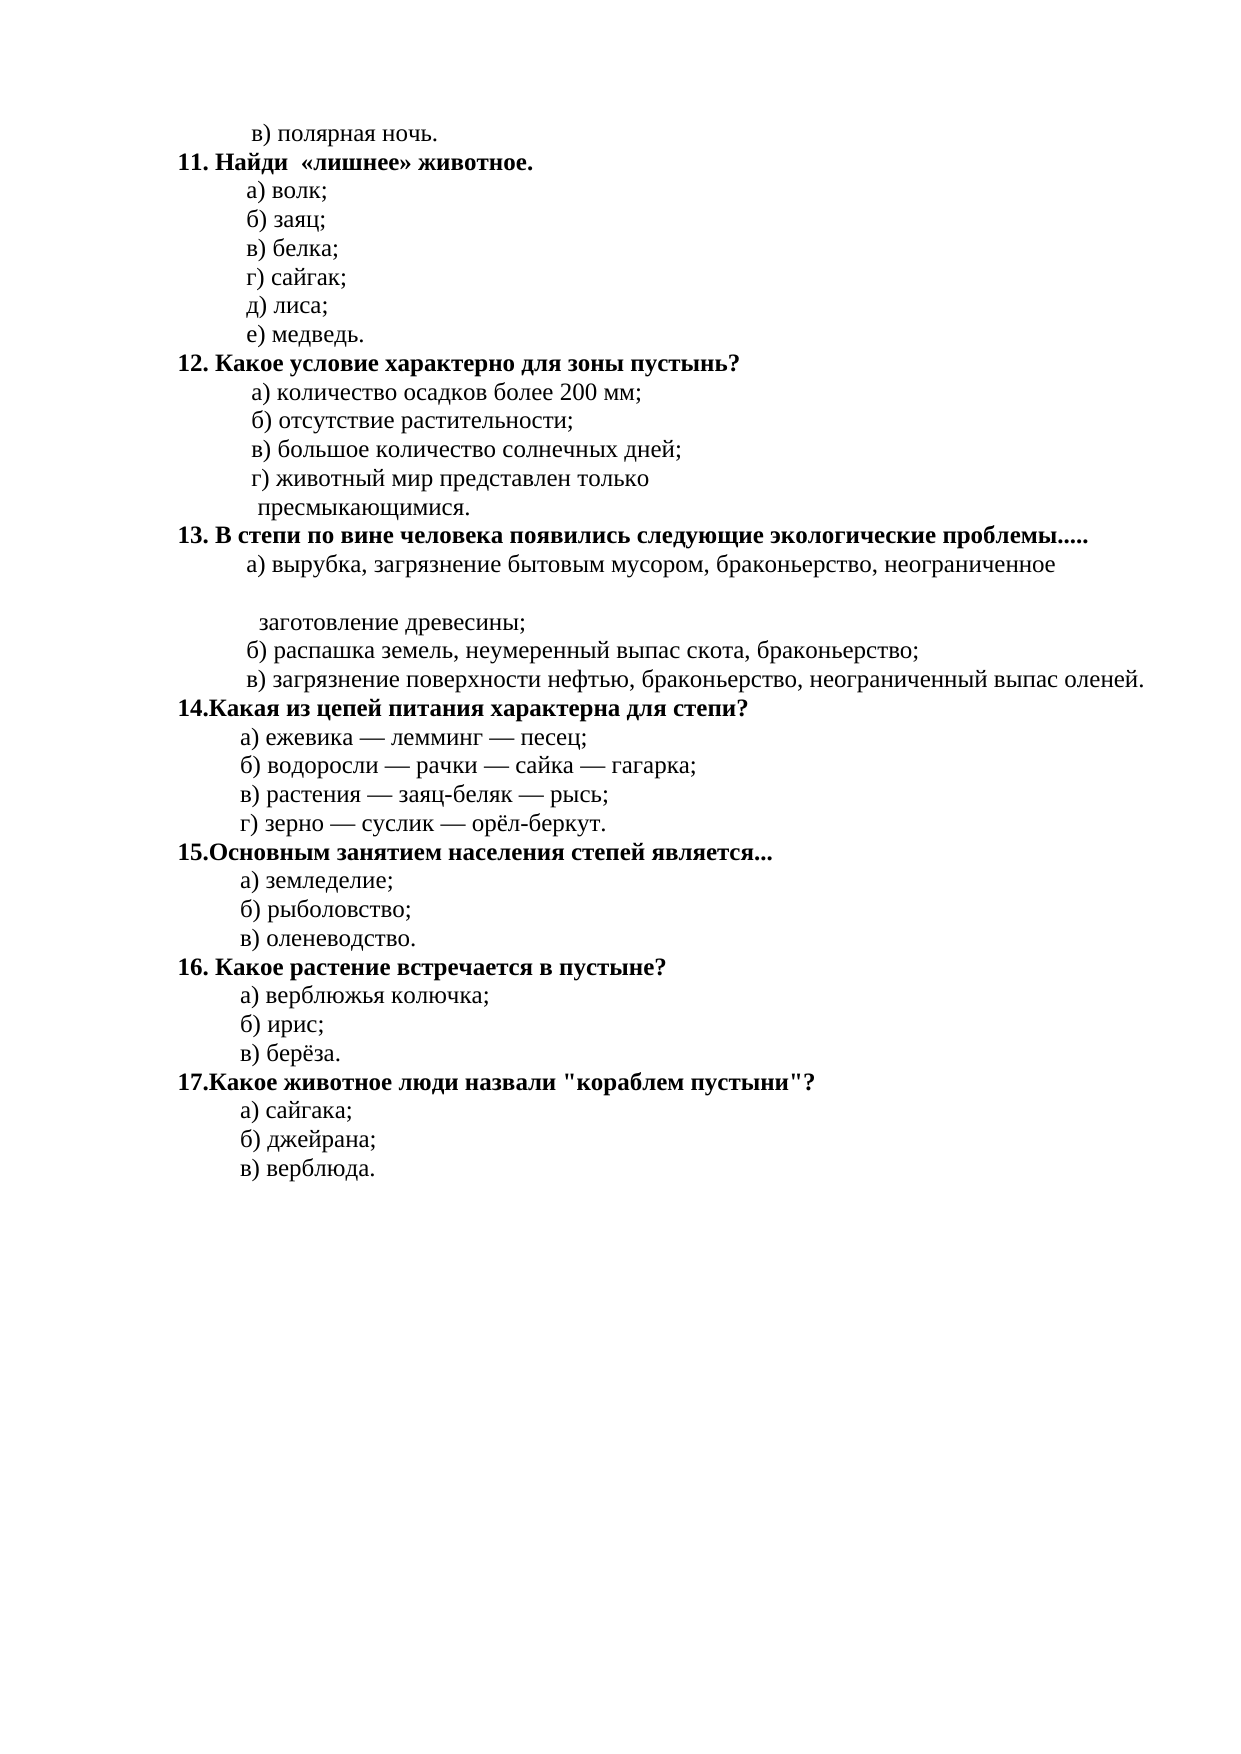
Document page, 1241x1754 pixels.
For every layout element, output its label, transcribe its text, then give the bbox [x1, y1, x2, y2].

text а) волк; [177, 176, 1152, 204]
text а) сайгака; [177, 1096, 1152, 1124]
text г) животный мир представлен только [177, 463, 1152, 492]
text в) полярная ночь. [251, 118, 1152, 147]
text в) оленеводство. [177, 923, 1152, 952]
text б) распашка земель, неумеренный выпас скота, браконьерство; [177, 636, 1152, 664]
text 11. Найди «лишнее» животное. [177, 147, 1152, 176]
text а) земледелие; [177, 866, 1152, 894]
text б) джейрана; [177, 1124, 1152, 1153]
text д) лиса; [177, 291, 1152, 319]
text 13. В степи по вине человека появились следующие экологические проблемы..... [177, 521, 1152, 549]
text б) заяц; [177, 204, 1152, 233]
text в) загрязнение поверхности нефтью, браконьерство, неограниченный выпас оленей. [177, 664, 1152, 693]
text в) верблюда. [177, 1153, 1152, 1182]
text б) ирис; [177, 1009, 1152, 1038]
text е) медведь. [177, 319, 1152, 348]
text а) количество осадков более 200 мм; [251, 377, 1152, 406]
text 17.Какое животное люди назвали "кораблем пустыни"? [177, 1067, 1152, 1096]
text пресмыкающимися. [177, 492, 1152, 521]
text в) белка; [177, 233, 1152, 262]
text б) водоросли — рачки — сайка — гагарка; [177, 751, 1152, 779]
text а) ежевика — лемминг — песец; [177, 722, 1152, 751]
text заготовление древесины; [177, 607, 1152, 636]
text в) большое количество солнечных дней; [251, 434, 1152, 463]
text в) растения — заяц-беляк — рысь; [177, 779, 1152, 808]
text в) берёза. [177, 1038, 1152, 1067]
text г) зерно — суслик — орёл-беркут. [177, 808, 1152, 837]
text 14.Какая из цепей питания характерна для степи? [177, 693, 1152, 722]
text 12. Какое условие характерно для зоны пустынь? [177, 348, 1152, 377]
text 16. Какое растение встречается в пустыне? [177, 952, 1152, 981]
text б) рыболовство; [177, 894, 1152, 923]
text 15.Основным занятием населения степей является... [177, 837, 1152, 866]
text а) вырубка, загрязнение бытовым мусором, браконьерство, неограниченное [177, 549, 1152, 578]
text г) сайгак; [177, 262, 1152, 291]
text б) отсутствие растительности; [251, 406, 1152, 434]
text а) верблюжья колючка; [177, 981, 1152, 1009]
